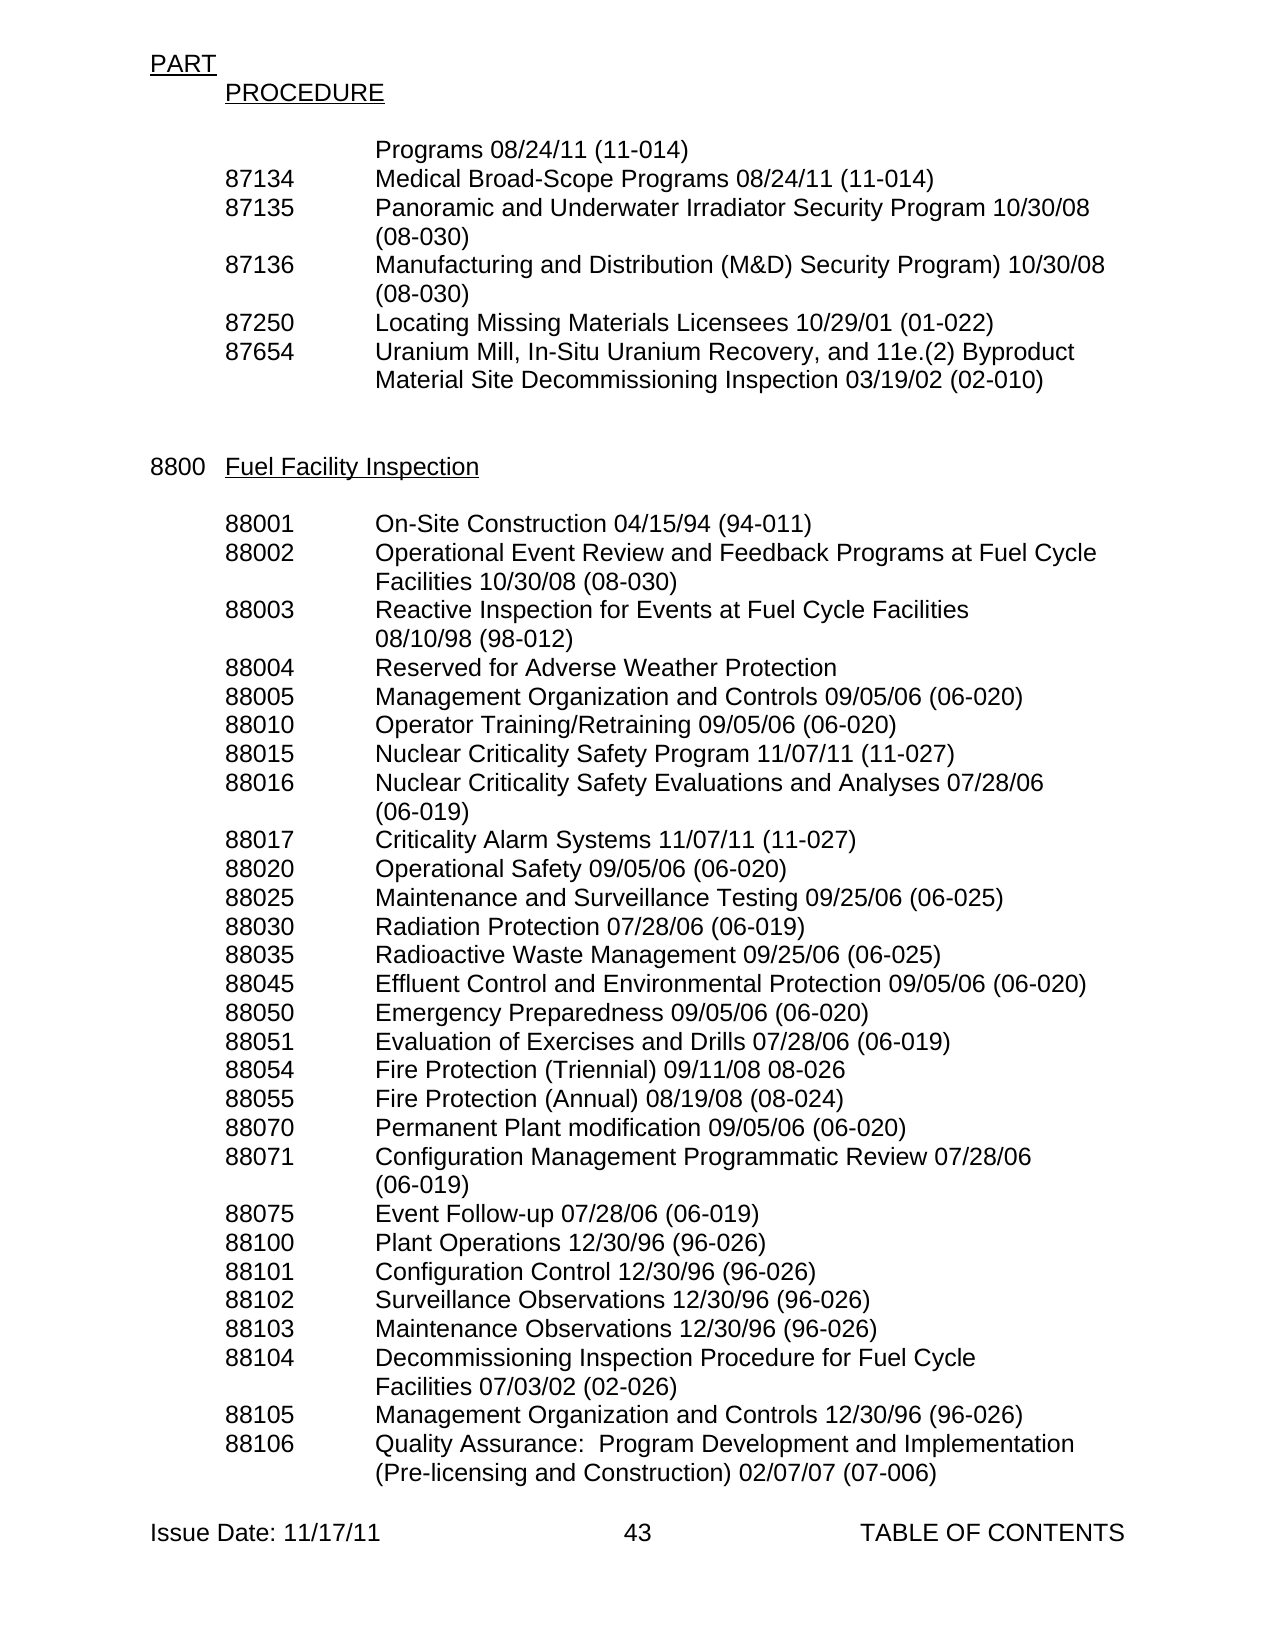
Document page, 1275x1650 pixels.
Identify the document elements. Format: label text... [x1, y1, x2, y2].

text 8800 Fuel Facility Inspection [150, 452, 1125, 480]
text 88035 Radioactive Waste Management 09/25/06 (06-025) [150, 940, 1125, 969]
text 87134 Medical Broad-Scope Programs 08/24/11 (11-014) [150, 164, 1125, 193]
text 88050 Emergency Preparedness 09/05/06 (06-020) [150, 998, 1125, 1027]
text Material Site Decommissioning Inspection 03/19/02 (02-010) [150, 365, 1125, 394]
text 88100 Plant Operations 12/30/96 (96-026) [150, 1228, 1125, 1257]
text 88071 Configuration Management Programmatic Review 07/28/06 [150, 1142, 1125, 1170]
text 88070 Permanent Plant modification 09/05/06 (06-020) [150, 1113, 1125, 1142]
text 88051 Evaluation of Exercises and Drills 07/28/06 (06-019) [150, 1027, 1125, 1055]
text 88025 Maintenance and Surveillance Testing 09/25/06 (06-025) [150, 883, 1125, 912]
text 88045 Effluent Control and Environmental Protection 09/05/06 (06-020) [150, 969, 1125, 998]
text 08/10/98 (98-012) [150, 624, 1125, 653]
text 88075 Event Follow-up 07/28/06 (06-019) [150, 1199, 1125, 1228]
text 87250 Locating Missing Materials Licensees 10/29/01 (01-022) [150, 308, 1125, 337]
text 88105 Management Organization and Controls 12/30/96 (96-026) [150, 1400, 1125, 1429]
text 88004 Reserved for Adverse Weather Protection [150, 653, 1125, 682]
text Programs 08/24/11 (11-014) [150, 135, 1125, 164]
text 88017 Criticality Alarm Systems 11/07/11 (11-027) [150, 825, 1125, 854]
text 88001 On-Site Construction 04/15/94 (94-011) [150, 509, 1125, 538]
text 88104 Decommissioning Inspection Procedure for Fuel Cycle [150, 1343, 1125, 1372]
text 88055 Fire Protection (Annual) 08/19/08 (08-024) [150, 1084, 1125, 1113]
text 88106 Quality Assurance: Program Development and Implementation (Pre-licensing and Construction) 02/07/07 (07-006) [150, 1429, 1125, 1487]
text 88103 Maintenance Observations 12/30/96 (96-026) [150, 1314, 1125, 1343]
text 88015 Nuclear Criticality Safety Program 11/07/11 (11-027) [150, 739, 1125, 768]
text 88030 Radiation Protection 07/28/06 (06-019) [150, 912, 1125, 940]
text 88020 Operational Safety 09/05/06 (06-020) [150, 854, 1125, 883]
text 88003 Reactive Inspection for Events at Fuel Cycle Facilities [150, 595, 1125, 624]
text 88101 Configuration Control 12/30/96 (96-026) [150, 1257, 1125, 1285]
text 87136 Manufacturing and Distribution (M&D) Security Program) 10/30/08 (08-030) [225, 250, 1125, 308]
text 88005 Management Organization and Controls 09/05/06 (06-020) [225, 682, 1125, 710]
text 88016 Nuclear Criticality Safety Evaluations and Analyses 07/28/06 [150, 768, 1125, 797]
text 88054 Fire Protection (Triennial) 09/11/08 08-026 [150, 1055, 1125, 1084]
text (06-019) [150, 797, 1125, 825]
text 88102 Surveillance Observations 12/30/96 (96-026) [150, 1285, 1125, 1314]
text (06-019) [150, 1170, 1125, 1199]
text 88010 Operator Training/Retraining 09/05/06 (06-020) [150, 710, 1125, 739]
text 87654 Uranium Mill, In-Situ Uranium Recovery, and 11e.(2) Byproduct [150, 337, 1125, 365]
text 88002 Operational Event Review and Feedback Programs at Fuel Cycle Facilities 10/30/08 (08-030) [150, 538, 1125, 595]
text 87135 Panoramic and Underwater Irradiator Security Program 10/30/08 (08-030) [150, 193, 1125, 250]
text Facilities 07/03/02 (02-026) [150, 1372, 1125, 1400]
